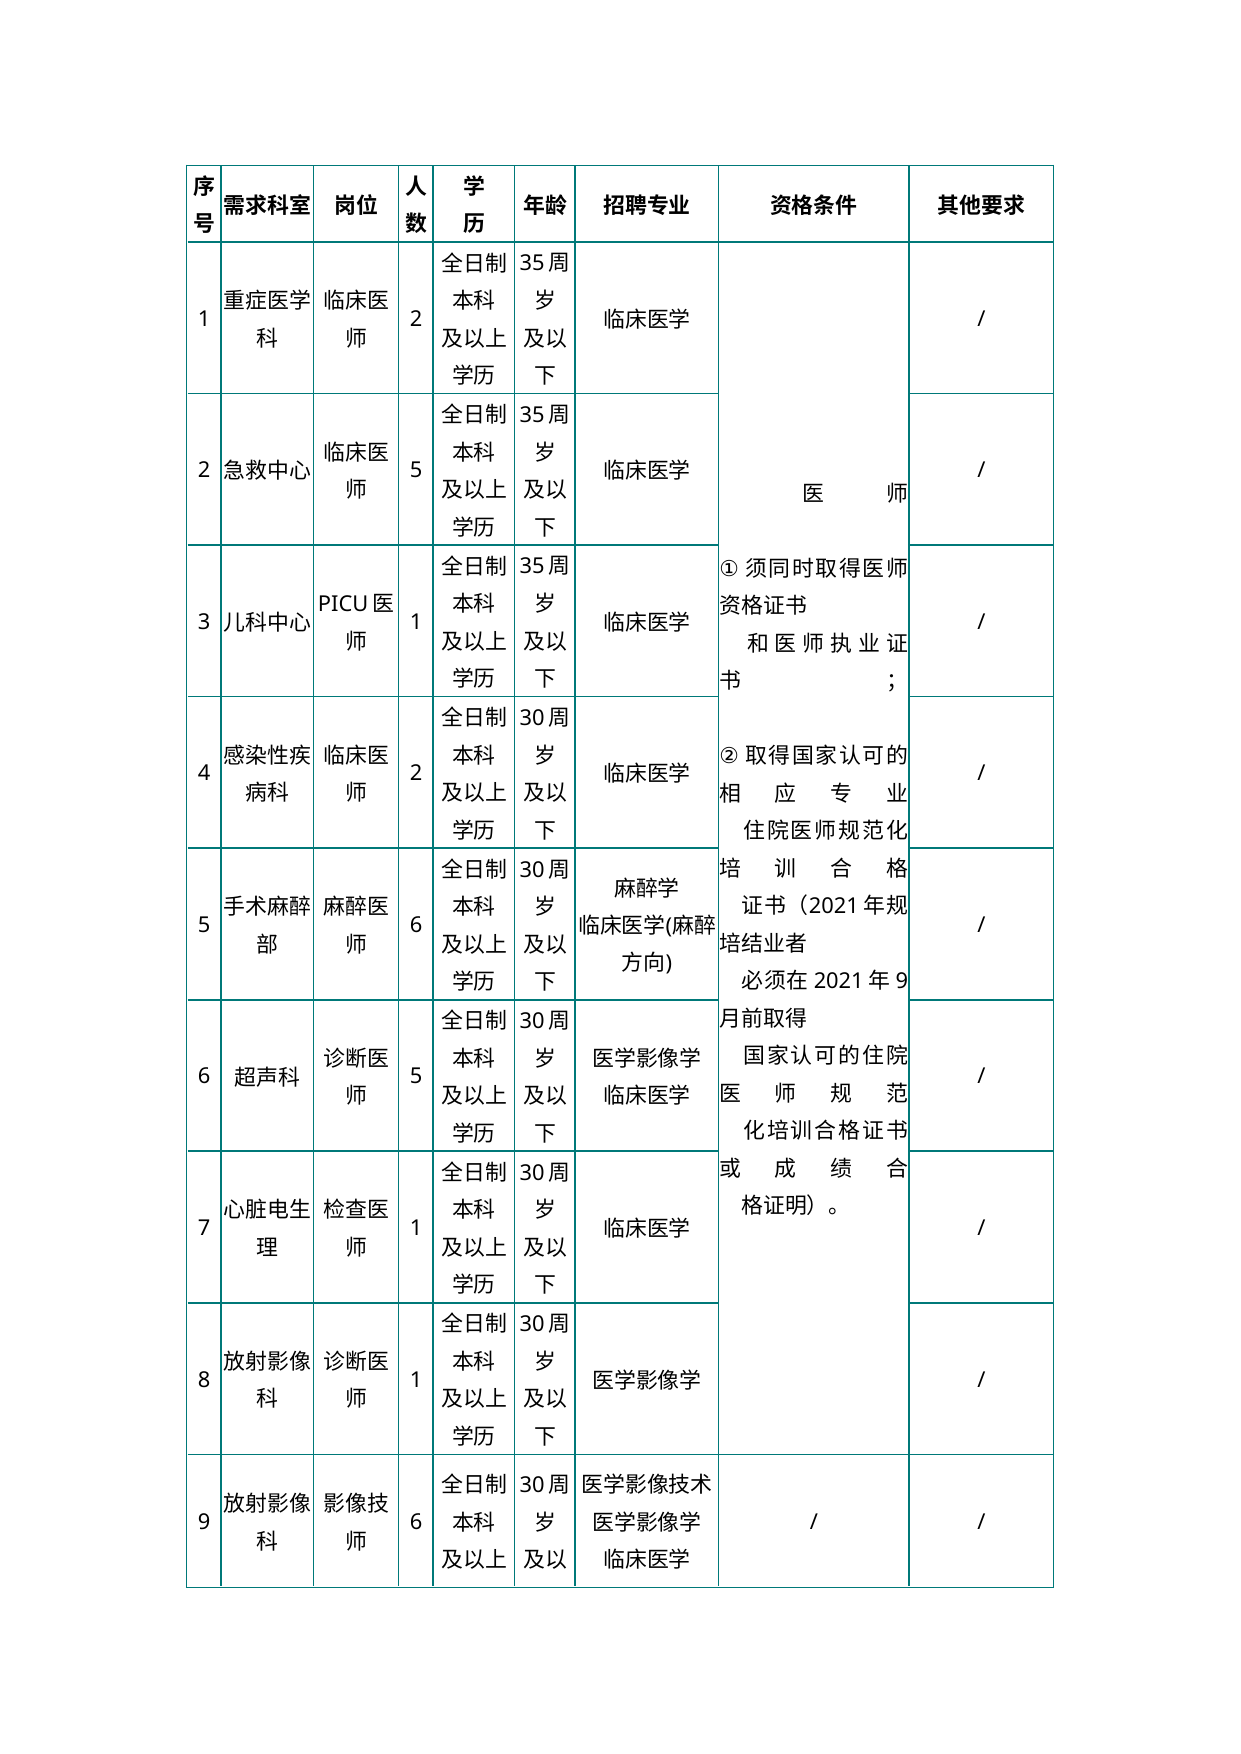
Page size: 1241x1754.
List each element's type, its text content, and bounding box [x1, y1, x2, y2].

table_cell 临床医学 [576, 697, 718, 847]
table_cell 1 [399, 1152, 432, 1302]
table_header 年龄 [515, 166, 574, 241]
table_cell 感染性疾病科 [222, 697, 313, 847]
table_cell 35周岁 及以下 [515, 243, 574, 393]
table_cell 全日制本科 及以上学历 [434, 849, 514, 999]
table_cell 麻醉医师 [314, 849, 398, 999]
table_cell / [910, 1455, 1053, 1586]
table_cell 医学影像学 [576, 1304, 718, 1453]
table_header 序 号 [187, 166, 220, 241]
table_cell / [719, 1455, 908, 1586]
table_cell 临床医师 [314, 697, 398, 847]
table_cell 6 [399, 1455, 432, 1586]
table_header 其他要求 [910, 166, 1053, 241]
table_header 岗位 [314, 166, 398, 241]
table_cell 35周岁 及以下 [515, 546, 574, 696]
table_cell / [910, 243, 1053, 393]
table_cell PICU医师 [314, 546, 398, 696]
table_cell 5 [399, 1001, 432, 1150]
table_cell 全日制本科 及以上学历 [434, 546, 514, 696]
table_cell 放射影像科 [222, 1455, 313, 1586]
table_cell 临床医学 [576, 394, 718, 544]
table_cell 2 [399, 697, 432, 847]
table_cell 2 [187, 394, 220, 544]
table_cell / [910, 697, 1053, 847]
table_header 学 历 [434, 166, 514, 241]
table_cell 2 [399, 243, 432, 393]
table_cell 临床医学 [576, 243, 718, 393]
table_cell 全日制本科 及以上学历 [434, 697, 514, 847]
table_cell 35周岁 及以下 [515, 394, 574, 544]
table_cell 全日制本科 及以上学历 [434, 1001, 514, 1150]
table_header 招聘专业 [576, 166, 718, 241]
table_cell 8 [187, 1303, 220, 1453]
table_cell 全日制本科 及以上学历 [434, 1152, 514, 1302]
table_cell 手术麻醉部 [222, 849, 313, 999]
table_cell 30周岁 及以下 [515, 849, 574, 999]
table_cell / [910, 1001, 1053, 1150]
table_cell / [910, 546, 1053, 696]
table_cell 检查医师 [314, 1152, 398, 1302]
table_cell 全日制本科 及以上学历 [434, 394, 514, 544]
table_cell 急救中心 [222, 394, 313, 544]
table_cell 30周岁 及以下 [515, 1001, 574, 1150]
table_cell 放射影像科 [222, 1304, 313, 1453]
table_cell 临床医学 [576, 546, 718, 696]
table_cell 医学影像学 临床医学 [576, 1001, 718, 1150]
table_cell 4 [187, 697, 220, 847]
table_cell 6 [187, 1000, 220, 1150]
table_cell 全日制本科 及以上学历 [434, 243, 514, 393]
table_cell 9 [187, 1455, 220, 1586]
table_cell 心脏电生理 [222, 1152, 313, 1302]
table_cell 30周岁 及以下 [515, 1455, 574, 1586]
table_cell 3 [187, 545, 220, 696]
table_cell 30周岁 及以下 [515, 1152, 574, 1302]
table_cell 1 [187, 242, 220, 393]
table_cell 诊断医师 [314, 1304, 398, 1453]
table_cell 诊断医师 [314, 1001, 398, 1150]
table_cell 全日制本科 及以上学历 [434, 1455, 514, 1586]
table_cell / [910, 394, 1053, 544]
table_cell 医师 ①须同时取得医师资格证书 和医师执业证书； ②取得国家认可的相应专业 住院医师规范化培训合格 证书（2021年规培结业者 必须在2021年9月前取得 国家认可的住院医师规范 化培训合格证书或成绩合 格证明）。 [719, 243, 908, 1453]
table_cell / [910, 1304, 1053, 1453]
table_cell / [910, 1152, 1053, 1302]
table_cell 超声科 [222, 1001, 313, 1150]
table_cell 临床医师 [314, 394, 398, 544]
table_cell 5 [399, 394, 432, 544]
table_header 人 数 [399, 166, 432, 241]
table_cell 临床医学 [576, 1152, 718, 1302]
table_cell / [910, 849, 1053, 999]
table_cell 重症医学科 [222, 243, 313, 393]
table_header 需求科室 [222, 166, 313, 241]
table_cell 5 [187, 848, 220, 999]
table_cell 30周岁 及以下 [515, 697, 574, 847]
table_header 资格条件 [719, 166, 908, 241]
table_cell 30周岁 及以下 [515, 1304, 574, 1453]
table_cell 全日制本科 及以上学历 [434, 1304, 514, 1453]
table_cell 影像技师 [314, 1455, 398, 1586]
table_cell 麻醉学 临床医学(麻醉方向) [576, 849, 718, 999]
table_cell 1 [399, 546, 432, 696]
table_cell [576, 1455, 718, 1586]
table_cell 临床医师 [314, 243, 398, 393]
table_cell 1 [399, 1304, 432, 1453]
table_cell 儿科中心 [222, 546, 313, 696]
table_cell 7 [187, 1151, 220, 1302]
table_cell 6 [399, 849, 432, 999]
